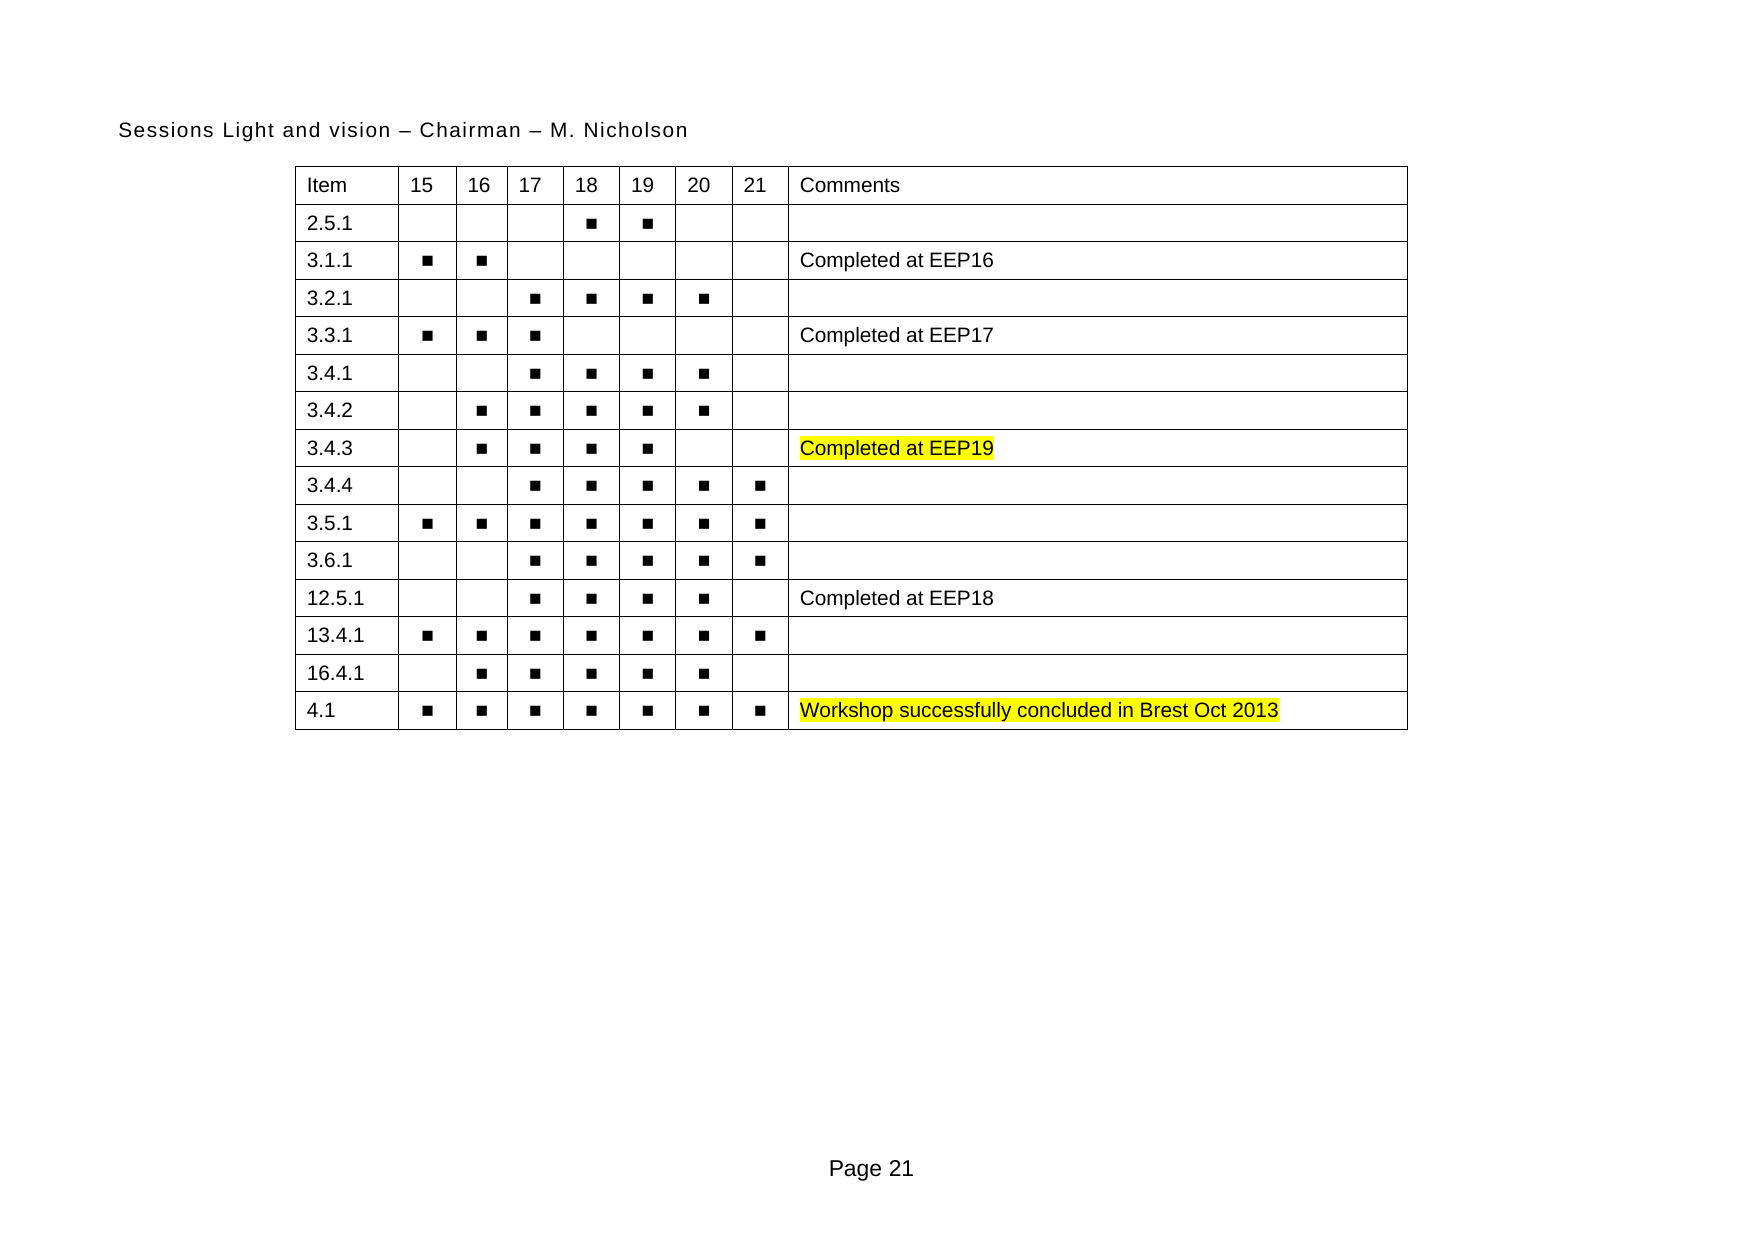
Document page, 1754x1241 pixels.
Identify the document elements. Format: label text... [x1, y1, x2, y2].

table_cell ■ [564, 355, 619, 391]
table_cell ■ [457, 317, 507, 353]
table_cell ■ [620, 205, 675, 241]
table_cell [789, 392, 1407, 428]
table_cell [676, 317, 732, 353]
table_cell [733, 392, 788, 428]
table_cell [564, 242, 619, 278]
table_cell Completed at EEP18 [789, 580, 1407, 616]
table_cell ■ [676, 467, 732, 503]
table_cell ■ [620, 692, 675, 728]
table_cell ■ [564, 580, 619, 616]
table_cell [789, 542, 1407, 578]
table_cell ■ [564, 280, 619, 316]
table_cell ■ [508, 505, 563, 541]
table_cell ■ [564, 467, 619, 503]
table_cell [457, 580, 507, 616]
table_cell ■ [620, 617, 675, 653]
table_cell 16.4.1 [296, 655, 398, 691]
table_cell [789, 467, 1407, 503]
table_cell 3.1.1 [296, 242, 398, 278]
table_cell [620, 242, 675, 278]
table_cell 12.5.1 [296, 580, 398, 616]
table_cell ■ [676, 280, 732, 316]
table_cell [399, 205, 456, 241]
table_cell [733, 242, 788, 278]
table_cell [676, 205, 732, 241]
table_cell ■ [564, 617, 619, 653]
table_cell ■ [508, 355, 563, 391]
table_cell Completed at EEP17 [789, 317, 1407, 353]
table_cell 3.4.2 [296, 392, 398, 428]
table_cell ■ [733, 617, 788, 653]
table_cell [399, 580, 456, 616]
table_cell ■ [457, 392, 507, 428]
table_cell [457, 280, 507, 316]
table_cell [457, 467, 507, 503]
table_cell [457, 355, 507, 391]
table_cell ■ [733, 542, 788, 578]
table_cell ■ [399, 617, 456, 653]
table_header 16 [457, 167, 507, 203]
table_cell ■ [564, 505, 619, 541]
table_cell 3.4.3 [296, 430, 398, 466]
table_cell [733, 317, 788, 353]
table_cell [564, 317, 619, 353]
table_cell ■ [564, 655, 619, 691]
table_cell ■ [676, 542, 732, 578]
table_cell ■ [399, 242, 456, 278]
table_cell ■ [620, 392, 675, 428]
table_cell ■ [733, 505, 788, 541]
table_cell ■ [508, 655, 563, 691]
table_cell ■ [564, 542, 619, 578]
table_cell ■ [676, 617, 732, 653]
table_cell ■ [508, 542, 563, 578]
table_cell [620, 317, 675, 353]
table_cell ■ [508, 580, 563, 616]
table_cell [399, 467, 456, 503]
table_cell [789, 505, 1407, 541]
table_cell Completed at EEP19 [789, 430, 1407, 466]
table_cell 3.4.1 [296, 355, 398, 391]
table_cell ■ [733, 467, 788, 503]
table_cell ■ [620, 655, 675, 691]
table_cell ■ [457, 430, 507, 466]
table_cell ■ [564, 205, 619, 241]
table_cell [508, 242, 563, 278]
table_cell ■ [564, 430, 619, 466]
table_cell [676, 242, 732, 278]
table_cell [733, 430, 788, 466]
table_cell [399, 355, 456, 391]
table_cell [733, 355, 788, 391]
table_cell Workshop successfully concluded in Brest Oct 2013 [789, 692, 1407, 728]
table_cell [457, 542, 507, 578]
table_cell 3.5.1 [296, 505, 398, 541]
table_cell ■ [457, 692, 507, 728]
table_header Item [296, 167, 398, 203]
table_cell ■ [733, 692, 788, 728]
table_cell ■ [676, 505, 732, 541]
table_cell ■ [620, 542, 675, 578]
table_cell [399, 430, 456, 466]
table_cell ■ [676, 580, 732, 616]
table_cell ■ [620, 467, 675, 503]
table_cell [789, 617, 1407, 653]
table_cell ■ [399, 317, 456, 353]
table_cell 3.2.1 [296, 280, 398, 316]
table_header 20 [676, 167, 732, 203]
table_cell [789, 655, 1407, 691]
table_cell 3.6.1 [296, 542, 398, 578]
table_cell [789, 280, 1407, 316]
table_cell ■ [620, 280, 675, 316]
table_cell [733, 280, 788, 316]
table_cell ■ [457, 617, 507, 653]
table_cell [508, 205, 563, 241]
table_cell ■ [508, 317, 563, 353]
table_cell ■ [457, 655, 507, 691]
table_cell ■ [457, 505, 507, 541]
table_cell ■ [457, 242, 507, 278]
table_cell ■ [676, 655, 732, 691]
table_cell ■ [508, 280, 563, 316]
table_cell ■ [620, 580, 675, 616]
table_header 21 [733, 167, 788, 203]
table_header Comments [789, 167, 1407, 203]
table_cell 3.4.4 [296, 467, 398, 503]
table_cell 2.5.1 [296, 205, 398, 241]
table_cell 13.4.1 [296, 617, 398, 653]
table_cell [733, 205, 788, 241]
table_cell [676, 430, 732, 466]
table_header 15 [399, 167, 456, 203]
subtitle Sessions Light and vision – Chairman – M. Nicholson [118, 118, 1636, 142]
table_header 19 [620, 167, 675, 203]
table_cell [733, 580, 788, 616]
table_cell Completed at EEP16 [789, 242, 1407, 278]
table_cell ■ [399, 692, 456, 728]
table_cell [733, 655, 788, 691]
table_cell ■ [620, 430, 675, 466]
table_cell ■ [676, 392, 732, 428]
table_cell [399, 655, 456, 691]
table_cell ■ [508, 692, 563, 728]
table_cell [789, 355, 1407, 391]
table_cell ■ [676, 355, 732, 391]
table_cell [399, 392, 456, 428]
table_cell ■ [564, 392, 619, 428]
table_cell [457, 205, 507, 241]
table_cell ■ [399, 505, 456, 541]
table_cell 4.1 [296, 692, 398, 728]
table_header 18 [564, 167, 619, 203]
table_cell ■ [508, 392, 563, 428]
table_cell ■ [564, 692, 619, 728]
table_cell ■ [508, 467, 563, 503]
table_cell [789, 205, 1407, 241]
table_cell ■ [620, 505, 675, 541]
table_cell ■ [508, 430, 563, 466]
table_cell ■ [620, 355, 675, 391]
table_cell [399, 280, 456, 316]
table_cell ■ [676, 692, 732, 728]
table_cell 3.3.1 [296, 317, 398, 353]
table_cell ■ [508, 617, 563, 653]
table_header 17 [508, 167, 563, 203]
table_cell [399, 542, 456, 578]
